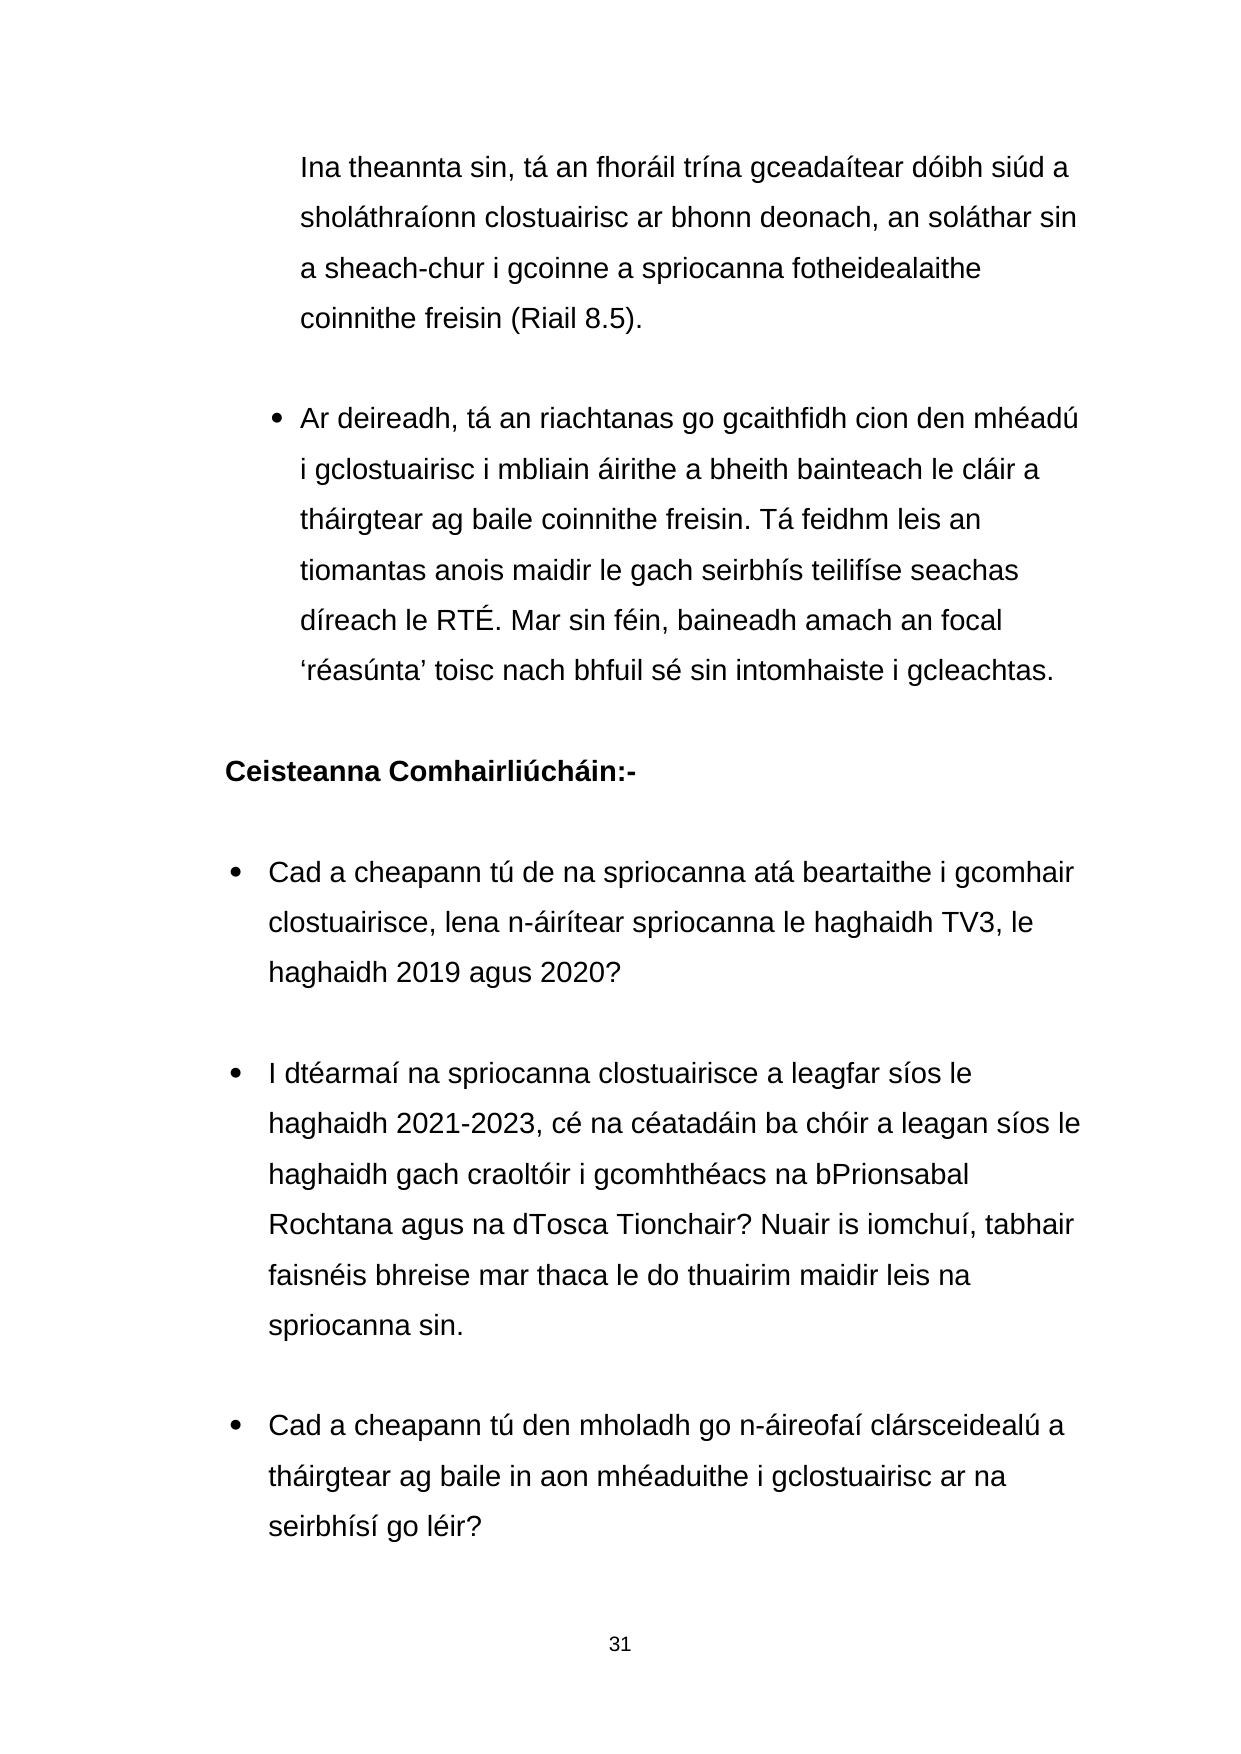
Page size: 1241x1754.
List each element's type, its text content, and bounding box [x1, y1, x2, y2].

text Ina theannta sin, tá an fhoráil trína gceadaítear dóibh siúd a sholáthraíonn clostuairisc ar bhonn deonach, an soláthar sin a sheach-chur i gcoinne a spriocanna fotheidealaithe coinnithe freisin (Riail 8.5). [300, 150, 1090, 334]
list I dtéarmaí na spriocanna clostuairisce a leagfar síos le haghaidh 2021-2023, cé na céatadáin ba chóir a leagan síos le haghaidh gach craoltóir i gcomhthéacs na bPrionsabal Rochtana agus na dTosca Tionchair? Nuair is iomchuí, tabhair faisnéis bhreise mar thaca le do thuairim maidir leis na spriocanna sin. [231, 1056, 1090, 1341]
list Ar deireadh, tá an riachtanas go gcaithfidh cion den mhéadú i gclostuairisc i mbliain áirithe a bheith bainteach le cláir a tháirgtear ag baile coinnithe freisin. Tá feidhm leis an tiomantas anois maidir le gach seirbhís teilifíse seachas díreach le RTÉ. Mar sin féin, baineadh amach an focal ‘réasúnta’ toisc nach bhfuil sé sin intomhaiste i gcleachtas. [272, 402, 1090, 687]
list Cad a cheapann tú den mholadh go n-áireofaí clársceidealú a tháirgtear ag baile in aon mhéaduithe i gclostuairisc ar na seirbhísí go léir? [231, 1408, 1090, 1543]
text Ceisteanna Comhairliúcháin:- [150, 754, 1090, 787]
list Cad a cheapann tú de na spriocanna atá beartaithe i gcomhair clostuairisce, lena n-áirítear spriocanna le haghaidh TV3, le haghaidh 2019 agus 2020? [231, 854, 1090, 989]
